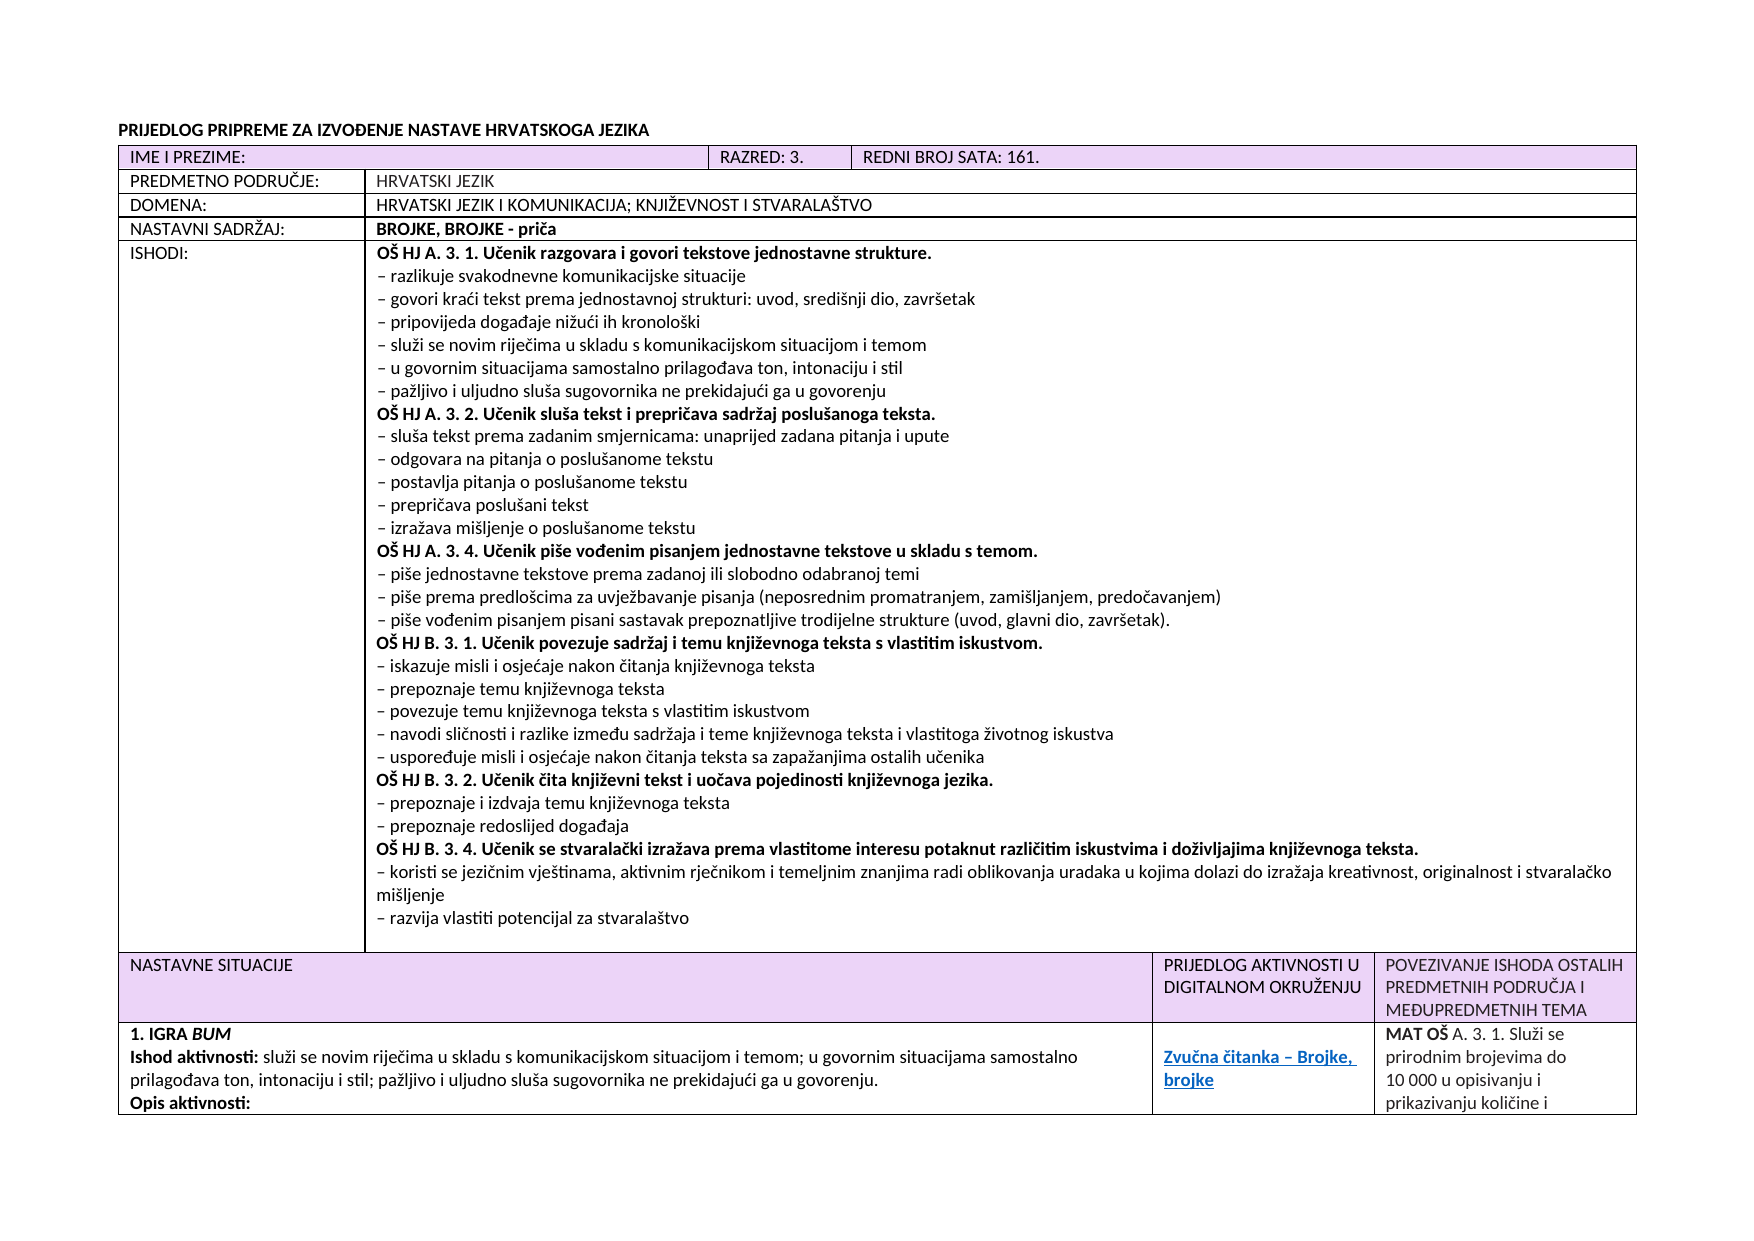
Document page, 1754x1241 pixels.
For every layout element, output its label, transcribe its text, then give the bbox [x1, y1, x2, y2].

table_cell NASTAVNI SADRŽAJ: [119, 218, 364, 240]
table_cell OŠ HJ A. 3. 1. Učenik razgovara i govori tekstove jednostavne strukture. – razlikuje svakodnevne komunikacijske situacije – govori kraći tekst prema jednostavnoj strukturi: uvod, središnji dio, završetak – pripovijeda događaje nižući ih kronološki – služi se novim riječima u skladu s komunikacijskom situacijom i temom – u govornim situacijama samostalno prilagođava ton, intonaciju i stil – pažljivo i uljudno sluša sugovornika ne prekidajući ga u govorenju OŠ HJ A. 3. 2. Učenik sluša tekst i prepričava sadržaj poslušanoga teksta. – sluša tekst prema zadanim smjernicama: unaprijed zadana pitanja i upute – odgovara na pitanja o poslušanome tekstu – postavlja pitanja o poslušanome tekstu – prepričava poslušani tekst – izražava mišljenje o poslušanome tekstu OŠ HJ A. 3. 4. Učenik piše vođenim pisanjem jednostavne tekstove u skladu s temom. – piše jednostavne tekstove prema zadanoj ili slobodno odabranoj temi – piše prema predlošcima za uvježbavanje pisanja (neposrednim promatranjem, zamišljanjem, predočavanjem) – piše vođenim pisanjem pisani sastavak prepoznatljive trodijelne strukture (uvod, glavni dio, završetak). OŠ HJ B. 3. 1. Učenik povezuje sadržaj i temu književnoga teksta s vlastitim iskustvom. – iskazuje misli i osjećaje nakon čitanja književnoga teksta – prepoznaje temu književnoga teksta – povezuje temu književnoga teksta s vlastitim iskustvom – navodi sličnosti i razlike između sadržaja i teme književnoga teksta i vlastitoga životnog iskustva – uspoređuje misli i osjećaje nakon čitanja teksta sa zapažanjima ostalih učenika OŠ HJ B. 3. 2. Učenik čita književni tekst i uočava pojedinosti književnoga jezika. – prepoznaje i izdvaja temu književnoga teksta – prepoznaje redoslijed događaja OŠ HJ B. 3. 4. Učenik se stvaralački izražava prema vlastitome interesu potaknut različitim iskustvima i doživljajima književnoga teksta. – koristi se jezičnim vještinama, aktivnim rječnikom i temeljnim znanjima radi oblikovanja uradaka u kojima dolazi do izražaja kreativnost, originalnost i stvaralačko mišljenje – razvija vlastiti potencijal za stvaralaštvo [366, 241, 1636, 952]
table_header REDNI BROJ SATA: 161. [852, 146, 1636, 168]
text PRIJEDLOG PRIPREME ZA IZVOĐENJE NASTAVE HRVATSKOGA JEZIKA [118, 118, 1636, 141]
table_cell NASTAVNE SITUACIJE [119, 953, 1152, 1022]
table_cell ISHODI: [119, 241, 364, 952]
table_header IME I PREZIME: [119, 146, 708, 168]
table_cell POVEZIVANJE ISHODA OSTALIH PREDMETNIH PODRUČJA I MEĐUPREDMETNIH TEMA [1375, 953, 1636, 1022]
table_cell PREDMETNO PODRUČJE: [119, 170, 364, 192]
table_cell HRVATSKI JEZIK I KOMUNIKACIJA; KNJIŽEVNOST I STVARALAŠTVO [366, 194, 1636, 216]
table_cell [1153, 1023, 1374, 1114]
table_cell PRIJEDLOG AKTIVNOSTI U DIGITALNOM OKRUŽENJU [1153, 953, 1374, 1022]
table_cell BROJKE, BROJKE - priča [366, 218, 1636, 240]
table_cell DOMENA: [119, 194, 364, 216]
table_header RAZRED: 3. [709, 146, 851, 168]
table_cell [119, 1023, 1152, 1114]
table_cell HRVATSKI JEZIK [366, 170, 1636, 192]
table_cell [1375, 1023, 1636, 1114]
